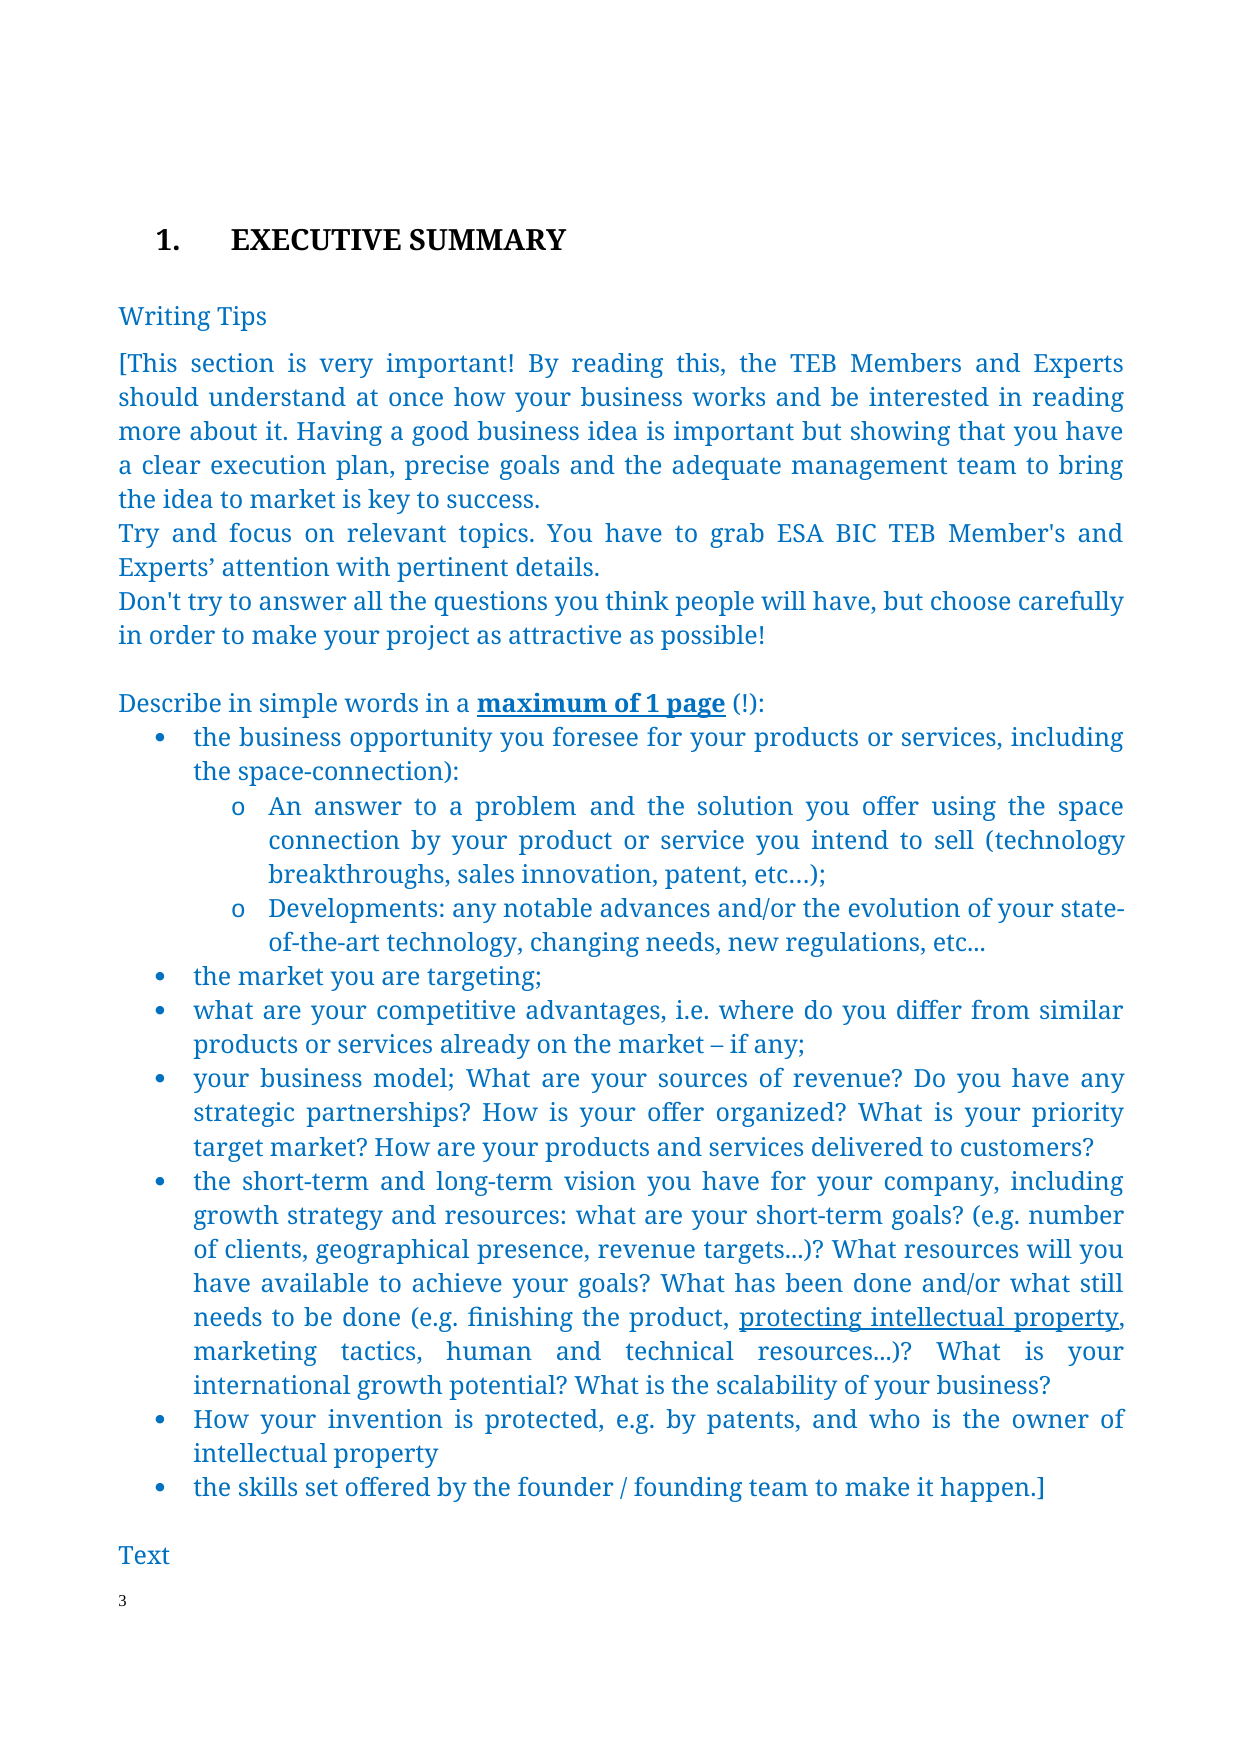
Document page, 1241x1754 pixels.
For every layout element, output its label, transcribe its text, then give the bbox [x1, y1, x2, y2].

text Text [118, 1538, 1125, 1572]
list your business model; What are your sources of revenue? Do you have any strategic partnerships? How is your offer organized? What is your priority target market? How are your products and services delivered to customers? [156, 1061, 1125, 1163]
list the market you are targeting; [156, 959, 1125, 993]
text Try and focus on relevant topics. You have to grab ESA BIC TEB Member's and Experts’ attention with pertinent details. [118, 516, 1125, 584]
subtitle EXECUTIVE SUMMARY [156, 219, 1125, 258]
list How your invention is protected, e.g. by patents, and who is the owner of intellectual property [156, 1402, 1125, 1470]
text [This section is very important! By reading this, the TEB Members and Experts should understand at once how your business works and be interested in reading more about it. Having a good business idea is important but showing that you have a clear execution plan, precise goals and the adequate management team to bring the idea to market is key to success. [118, 345, 1125, 516]
list Developments: any notable advances and/or the evolution of your state-of-the-art technology, changing needs, new regulations, etc... [231, 891, 1125, 959]
list the short-term and long-term vision you have for your company, including growth strategy and resources: what are your short-term goals? (e.g. number of clients, geographical presence, revenue targets...)? What resources will you have available to achieve your goals? What has been done and/or what still needs to be done (e.g. finishing the product, protecting intellectual property, marketing tactics, human and technical resources...)? What is your international growth potential? What is the scalability of your business? [156, 1163, 1125, 1402]
text Don't try to answer all the questions you think people will have, but choose carefully in order to make your project as attractive as possible! [118, 584, 1125, 652]
list what are your competitive advantages, i.e. where do you differ from similar products or services already on the market – if any; [156, 993, 1125, 1061]
list the business opportunity you foresee for your products or services, including the space-connection): [156, 720, 1125, 788]
list the skills set offered by the founder / founding team to make it happen.] [156, 1470, 1125, 1504]
list An answer to a problem and the solution you offer using the space connection by your product or service you intend to sell (technology breakthroughs, sales innovation, patent, etc…); [231, 788, 1125, 891]
text Describe in simple words in a maximum of 1 page (!): [118, 686, 1125, 720]
text Writing Tips [118, 299, 1125, 333]
